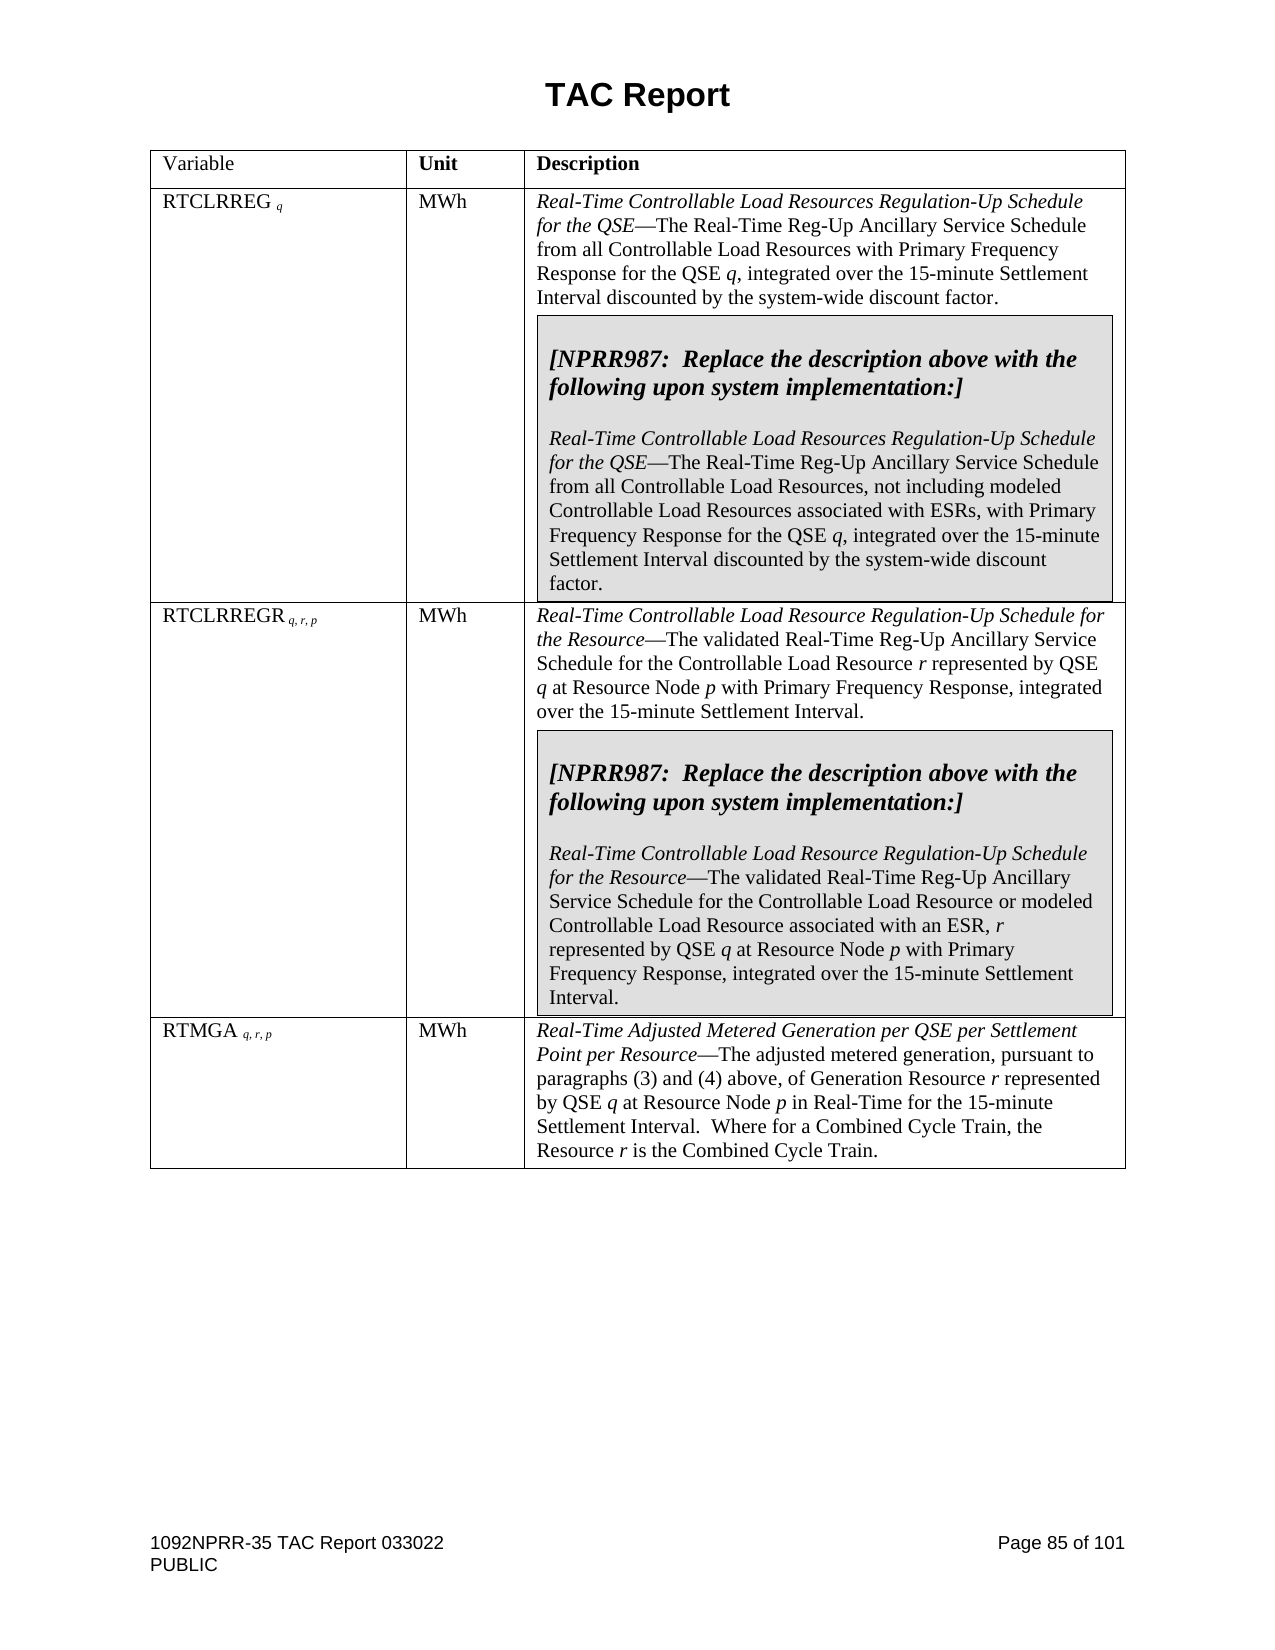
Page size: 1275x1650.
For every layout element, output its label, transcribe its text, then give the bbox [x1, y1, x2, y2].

table_cell Real-Time Adjusted Metered Generation per QSE per Settlement Point per Resource—The adjusted metered generation, pursuant to paragraphs (3) and (4) above, of Generation Resource r represented by QSE q at Resource Node p in Real-Time for the 15-minute Settlement Interval. Where for a Combined Cycle Train, the Resource r is the Combined Cycle Train. [525, 1018, 1125, 1168]
table_cell Real-Time Controllable Load Resources Regulation-Up Schedule for the QSE—The Real-Time Reg-Up Ancillary Service Schedule from all Controllable Load Resources with Primary Frequency Response for the QSE q, integrated over the 15-minute Settlement Interval discounted by the system-wide discount factor. [525, 189, 1125, 602]
table_cell RTMGA q, r, p [151, 1018, 406, 1168]
table_cell Real-Time Controllable Load Resource Regulation-Up Schedule for the Resource—The validated Real-Time Reg-Up Ancillary Service Schedule for the Controllable Load Resource r represented by QSE q at Resource Node p with Primary Frequency Response, integrated over the 15-minute Settlement Interval. [525, 603, 1125, 1017]
table_cell RTCLRREG q [151, 189, 406, 602]
table_cell RTCLRREGR q, r, p [151, 603, 406, 1017]
table_cell MWh [407, 1018, 524, 1168]
table_header Unit [407, 151, 524, 188]
table_header Description [525, 151, 1125, 188]
table_header Variable [151, 151, 406, 188]
table_cell MWh [407, 189, 524, 602]
table_cell MWh [407, 603, 524, 1017]
